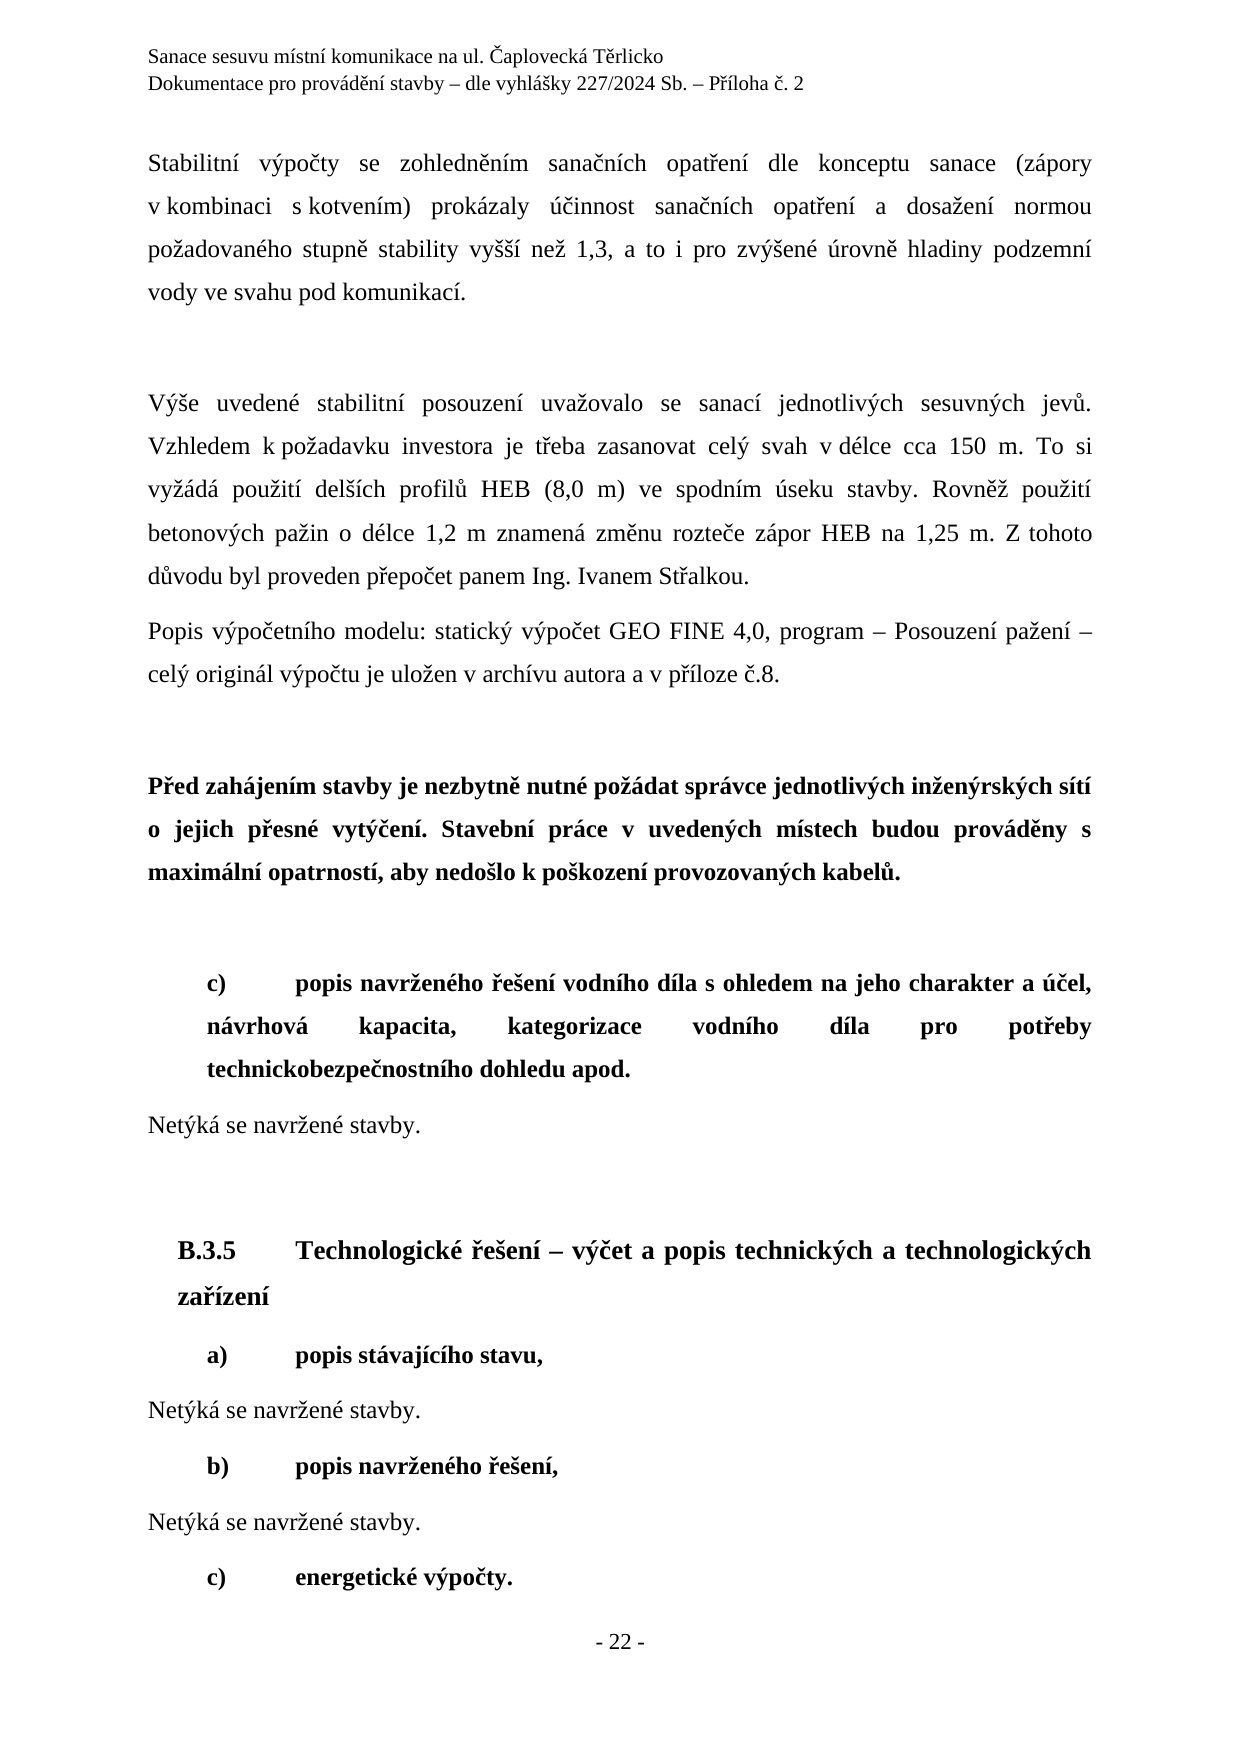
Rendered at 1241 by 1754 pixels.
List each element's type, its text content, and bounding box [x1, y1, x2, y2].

text Stabilitní výpočty se zohledněním sanačních opatření dle konceptu sanace (zápory v kombinaci s kotvením) prokázaly účinnost sanačních opatření a dosažení normou požadovaného stupně stability vyšší než 1,3, a to i pro zvýšené úrovně hladiny podzemní vody ve svahu pod komunikací. [148, 148, 1093, 306]
text Před zahájením stavby je nezbytně nutné požádat správce jednotlivých inženýrských sítí o jejich přesné vytýčení. Stavební práce v uvedených místech budou prováděny s maximální opatrností, aby nedošlo k poškození provozovaných kabelů. [148, 771, 1093, 886]
subtitle c) energetické výpočty. [207, 1562, 1093, 1591]
text Netýká se navržené stavby. [148, 1507, 1093, 1535]
subtitle c) popis navrženého řešení vodního díla s ohledem na jeho charakter a účel, návrhová kapacita, kategorizace vodního díla pro potřeby technickobezpečnostního dohledu apod. [207, 968, 1093, 1083]
text Netýká se navržené stavby. [148, 1395, 1093, 1424]
text Výše uvedené stabilitní posouzení uvažovalo se sanací jednotlivých sesuvných jevů. Vzhledem k požadavku investora je třeba zasanovat celý svah v délce cca 150 m. To si vyžádá použití delších profilů HEB (8,0 m) ve spodním úseku stavby. Rovněž použití betonových pažin o délce 1,2 m znamená změnu rozteče zápor HEB na 1,25 m. Z tohoto důvodu byl proveden přepočet panem Ing. Ivanem Střalkou. [148, 388, 1093, 589]
subtitle a) popis stávajícího stavu, [207, 1340, 1093, 1368]
subtitle b) popis navrženého řešení, [207, 1451, 1093, 1480]
text Popis výpočetního modelu: statický výpočet GEO FINE 4,0, program – Posouzení pažení – celý originál výpočtu je uložen v archívu autora a v příloze č.8. [148, 616, 1093, 688]
text Netýká se navržené stavby. [148, 1110, 1093, 1139]
subtitle B.3.5 Technologické řešení – výčet a popis technických a technologických zařízení [177, 1234, 1093, 1312]
